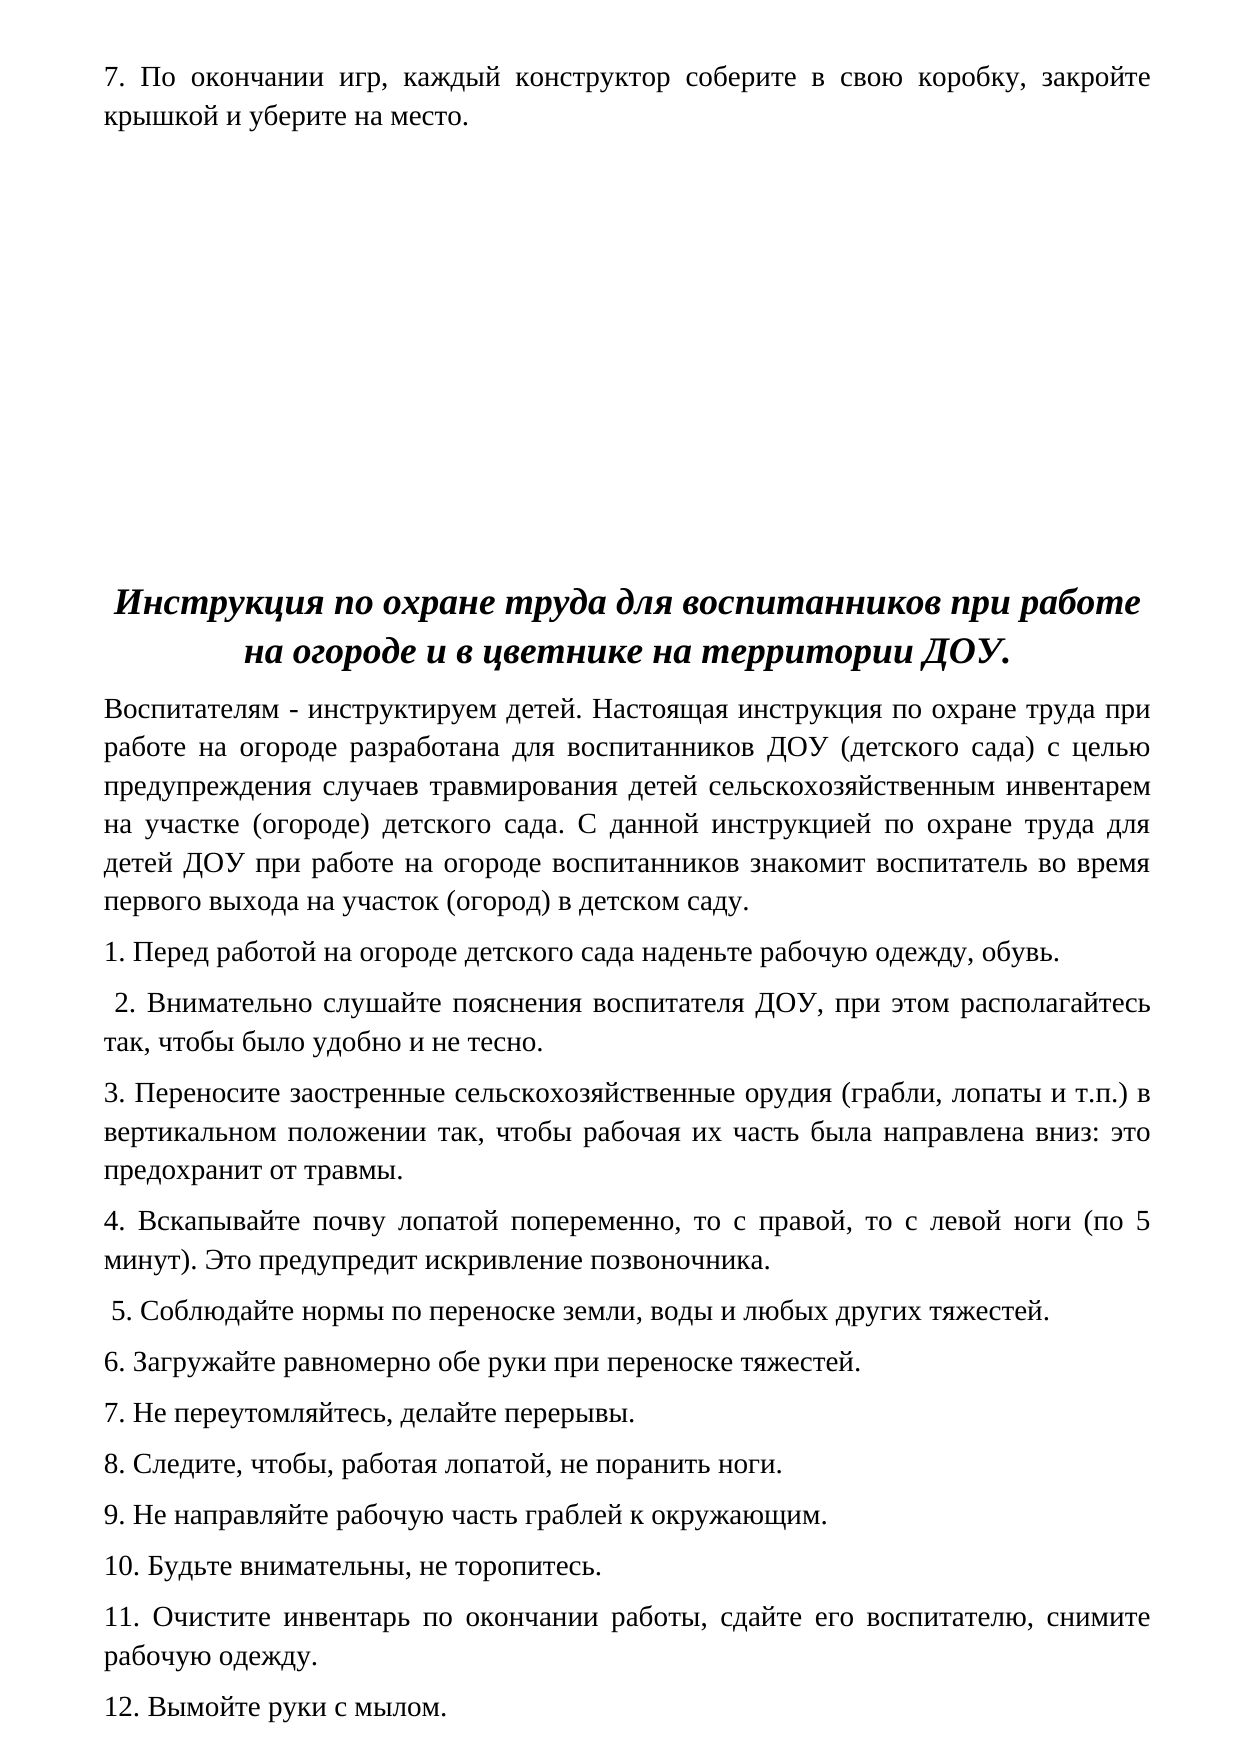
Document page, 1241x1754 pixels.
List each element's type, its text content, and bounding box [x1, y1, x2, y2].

text 3. Переносите заостренные сельскохозяйственные орудия (грабли, лопаты и т.п.) в вертикальном положении так, чтобы рабочая их часть была направлена вниз: это предохранит от травмы. [103, 1075, 1152, 1186]
text 4. Вскапывайте почву лопатой попеременно, то с правой, то с левой ноги (по 5 минут). Это предупредит искривление позвоночника. [103, 1203, 1152, 1275]
text 9. Не направляйте рабочую часть граблей к окружающим. [103, 1497, 1152, 1531]
text 7. По окончании игр, каждый конструктор соберите в свою коробку, закройте крышкой и уберите на место. [103, 59, 1152, 131]
text 1. Перед работой на огороде детского сада наденьте рабочую одежду, обувь. [103, 934, 1152, 968]
text Воспитателям - инструктируем детей. Настоящая инструкция по охране труда при работе на огороде разработана для воспитанников ДОУ (детского сада) с целью предупреждения случаев травмирования детей сельскохозяйственным инвентарем на участке (огороде) детского сада. С данной инструкцией по охране труда для детей ДОУ при работе на огороде воспитанников знакомит воспитатель во время первого выхода на участок (огород) в детском саду. [103, 691, 1152, 917]
text 5. Соблюдайте нормы по переноске земли, воды и любых других тяжестей. [103, 1293, 1152, 1326]
text 11. Очистите инвентарь по окончании работы, сдайте его воспитателю, снимите рабочую одежду. [103, 1599, 1152, 1671]
text 6. Загружайте равномерно обе руки при переноске тяжестей. [103, 1344, 1152, 1377]
text 8. Следите, чтобы, работая лопатой, не поранить ноги. [103, 1446, 1152, 1479]
text Инструкция по охране труда для воспитанников при работе на огороде и в цветнике на территории ДОУ. [103, 579, 1152, 672]
text 12. Вымойте руки с мылом. [103, 1689, 1152, 1722]
text 7. Не переутомляйтесь, делайте перерывы. [103, 1395, 1152, 1428]
text 2. Внимательно слушайте пояснения воспитателя ДОУ, при этом располагайтесь так, чтобы было удобно и не тесно. [103, 986, 1152, 1058]
text 10. Будьте внимательны, не торопитесь. [103, 1548, 1152, 1582]
